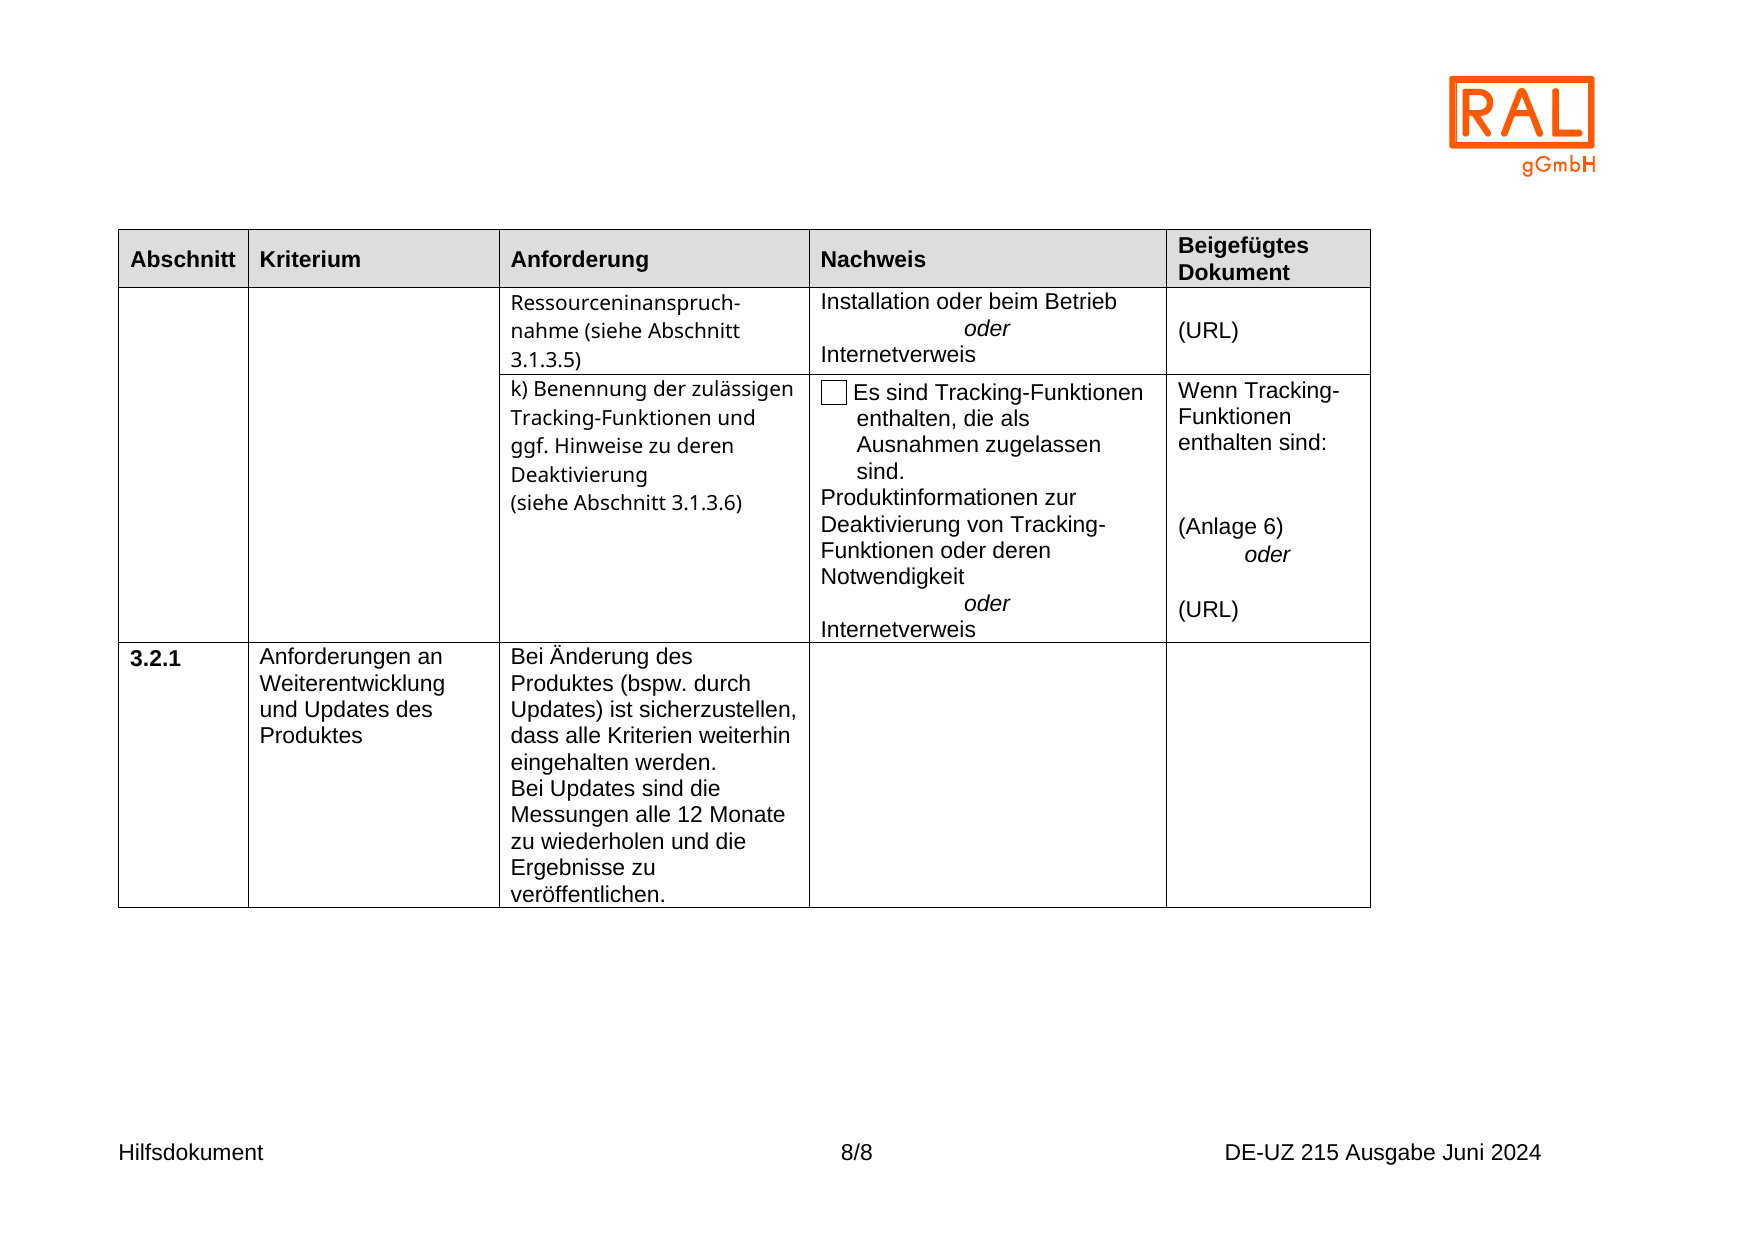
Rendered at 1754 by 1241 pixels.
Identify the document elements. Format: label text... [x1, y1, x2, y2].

table_cell Wenn Tracking-Funktionen enthalten sind: (Anlage 6) oder (URL) [1167, 375, 1370, 642]
table_cell [119, 288, 248, 373]
table_cell k) Benennung der zulässigen Tracking-Funktionen und ggf. Hinweise zu deren Deaktivierung (siehe Abschnitt 3.1.3.6) [500, 375, 809, 642]
table_cell [249, 374, 499, 642]
table_cell [810, 643, 1166, 907]
table_cell [1167, 643, 1370, 907]
table_cell Anforderungen an Weiterentwicklung und Updates des Produktes [249, 643, 499, 907]
table_cell (Anlage 6) oder (URL) [1167, 288, 1370, 373]
table_header Nachweis [810, 230, 1166, 287]
table_header Beigefügtes Dokument [1167, 230, 1370, 287]
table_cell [500, 288, 809, 373]
table_cell Bei Änderung des Produktes (bspw. durch Updates) ist sicherzustellen, dass alle Kriterien weiterhin eingehalten werden. Bei Updates sind die Messungen alle 12 Monate zu wiederholen und die Ergebnisse zu veröffentlichen. [500, 643, 809, 907]
table_header Abschnitt [119, 230, 248, 287]
table_header Anforderung [500, 230, 809, 287]
table_cell [119, 374, 248, 642]
table_cell [249, 288, 499, 373]
table_cell 3.2.1 [119, 643, 248, 907]
table_cell Es sind Tracking-Funktionen enthalten, die als Ausnahmen zugelassen sind. Produktinformationen zur Deaktivierung von Tracking-Funktionen oder deren Notwendigkeit oder Internetverweis [810, 375, 1166, 642]
table_header Kriterium [249, 230, 499, 287]
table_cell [810, 288, 1166, 373]
